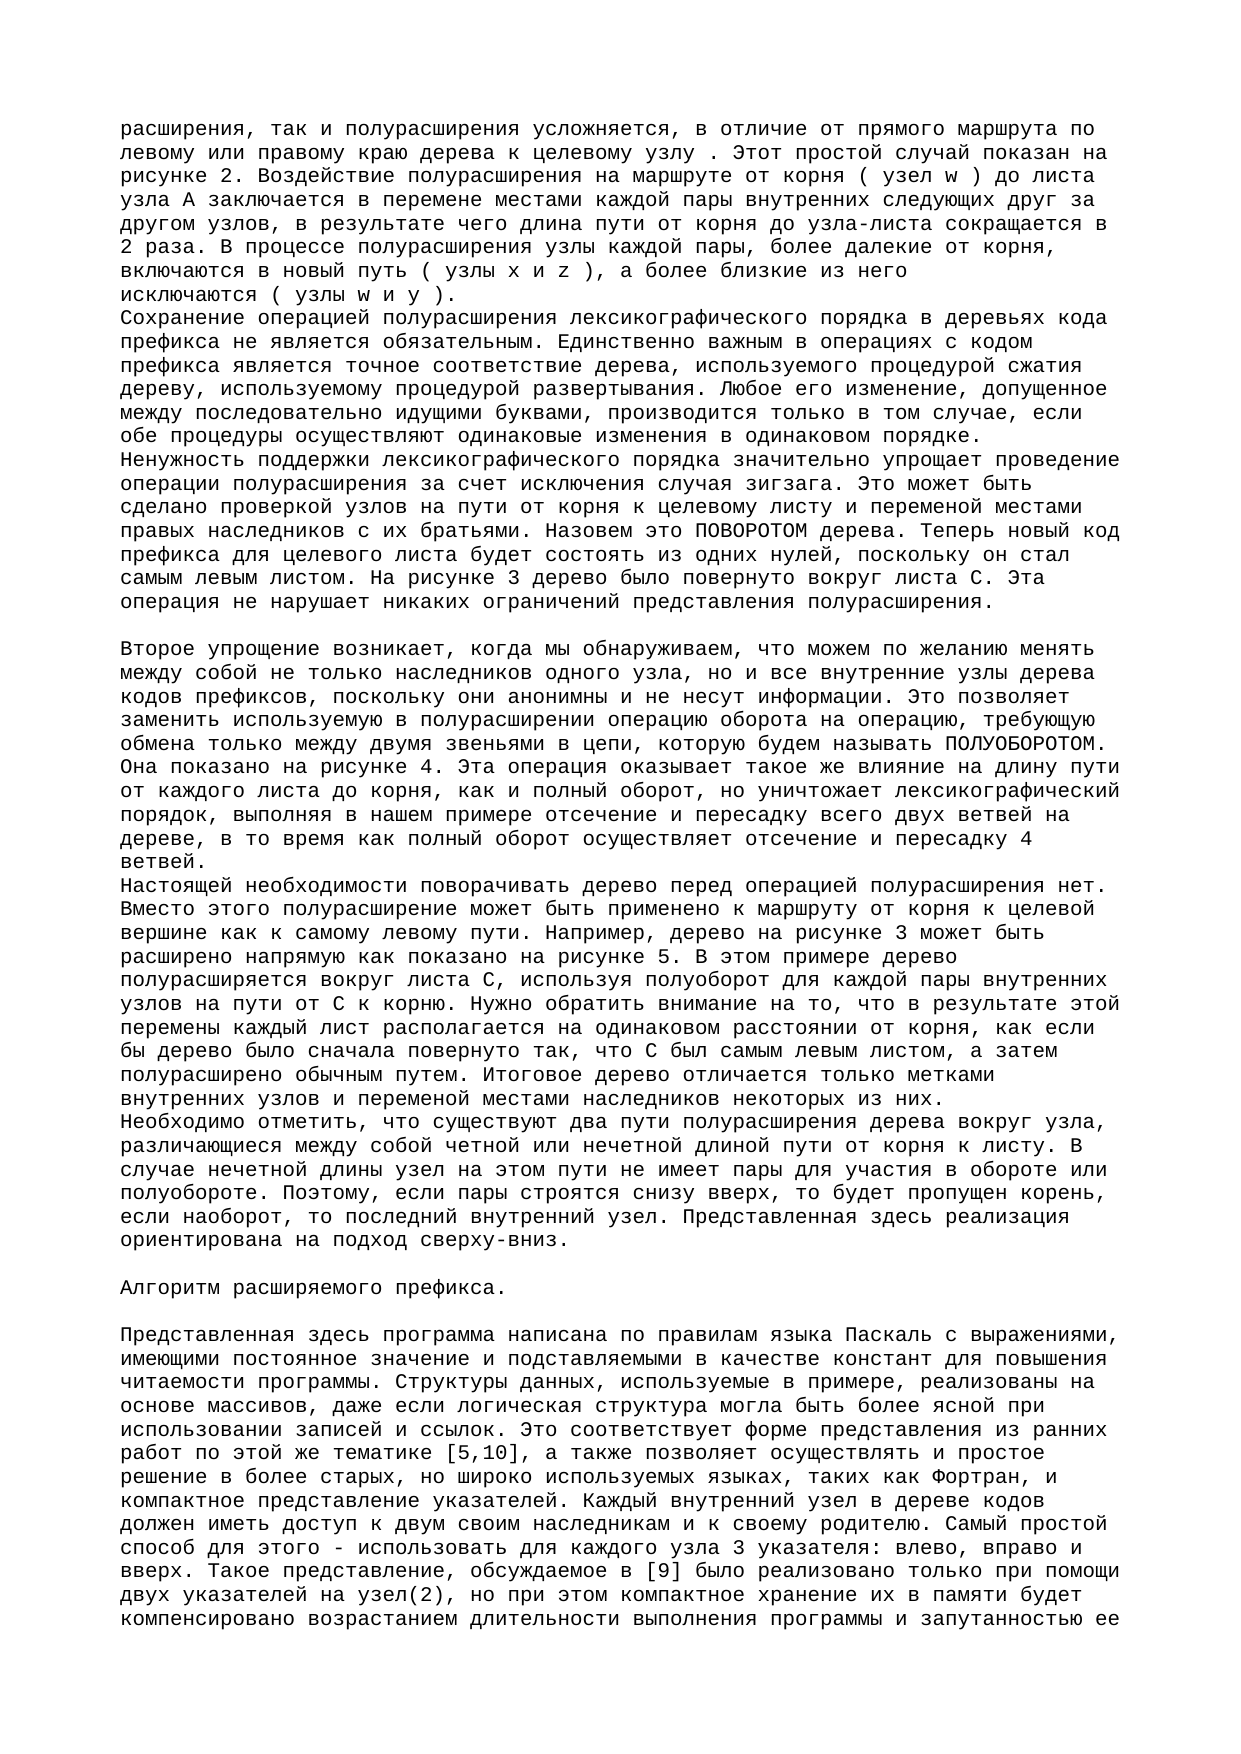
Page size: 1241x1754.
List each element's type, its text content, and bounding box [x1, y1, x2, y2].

text Вместо этого полурасширение может быть применено к маршруту от корня к целевой [120, 898, 1120, 922]
text Она показано на рисунке 4. Эта операция оказывает такое же влияние на длину пути [120, 757, 1120, 780]
text полурасширяется вокруг листа C, используя полуобоpот для каждой пары внутренних [120, 969, 1120, 993]
text основе массивов, даже если логическая структура могла быть более ясной при [120, 1395, 1120, 1419]
text различающиеся между собой четной или нечетной длиной пути от корня к листу. В [120, 1135, 1120, 1158]
text ориентирована на подход сверху-вниз. [120, 1229, 1120, 1253]
text сделано проверкой узлов на пути от корня к целевому листу и переменой местами [120, 496, 1120, 520]
text Hенужность поддержки лексикографического порядка значительно упрощает проведение [120, 449, 1120, 473]
text ветвей. [120, 851, 1120, 875]
text рисунке 2. Воздействие полурасширения на маршруте от корня ( узел w ) до листа [120, 165, 1120, 189]
text префикса является точное соответствие дерева, используемого процедурой сжатия [120, 354, 1120, 378]
text решение в более старых, но широко используемых языках, таких как Фортран, и [120, 1466, 1120, 1489]
text компенсировано возрастанием длительности выполнения программы и запутанностью ее [120, 1608, 1120, 1631]
text дереву, используемому процедурой развертывания. Любое его изменение, допущенное [120, 378, 1120, 402]
text Сохранение операцией полурасширения лексикографического порядка в деревьях кода [120, 307, 1120, 331]
text полурасширено обычным путем. Итоговое дерево отличается только метками [120, 1064, 1120, 1088]
text самым левым листом. На рисунке 3 дерево было повернуто вокруг листа C. Эта [120, 567, 1120, 591]
text Второе упрощение возникает, когда мы обнаруживаем, что можем по желанию менять [120, 638, 1120, 662]
text расширения, так и полурасширения усложняется, в отличие от прямого маршрута по [120, 118, 1120, 142]
text обе процедуры осуществляют одинаковые изменения в одинаковом порядке. [120, 426, 1120, 449]
text узлов на пути от C к корню. Нужно обратить внимание на то, что в результате этой [120, 993, 1120, 1017]
text использовании записей и ссылок. Это соответствует форме представления из ранних [120, 1419, 1120, 1442]
text исключаются ( узлы w и y ). [120, 284, 1120, 307]
text между собой не только наследников одного узла, но и все внутренние узлы дерева [120, 662, 1120, 686]
text читаемости программы. Структуры данных, используемые в примере, реализованы на [120, 1371, 1120, 1395]
text узла A заключается в перемене местами каждой пары внутренних следующих друг за [120, 189, 1120, 213]
text если наоборот, то последний внутренний узел. Представленная здесь реализация [120, 1206, 1120, 1229]
text расширено напрямую как показано на рисунке 5. В этом примере дерево [120, 946, 1120, 969]
text перемены каждый лист располагается на одинаковом расстоянии от корня, как если [120, 1017, 1120, 1040]
text кодов префиксов, поскольку они анонимны и не несут информации. Это позволяет [120, 686, 1120, 709]
text Алгоритм расширяемого префикса. [120, 1277, 1120, 1300]
text между последовательно идущими буквами, производится только в том случае, если [120, 402, 1120, 426]
text другом узлов, в результате чего длина пути от корня до узла-листа сокращается в [120, 213, 1120, 236]
text Представленная здесь программа написана по правилам языка Паскаль с выражениями, [120, 1324, 1120, 1348]
text Необходимо отметить, что существуют два пути полурасширения дерева вокруг узла, [120, 1111, 1120, 1135]
text вершине как к самому левому пути. Например, дерево на рисунке 3 может быть [120, 922, 1120, 946]
text компактное представление указателей. Каждый внутренний узел в дереве кодов [120, 1489, 1120, 1513]
text от каждого листа до корня, как и полный обоpот, но уничтожает лексикографический [120, 780, 1120, 804]
text бы деpево было сначала повернуто так, что C был самым левым листом, а затем [120, 1040, 1120, 1064]
text включаются в новый путь ( узлы x и z ), а более близкие из него [120, 260, 1120, 284]
text порядок, выполняя в нашем примере отсечение и пересадку всего двух ветвей на [120, 804, 1120, 827]
text вверх. Такое представление, обсуждаемое в [9] было реализовано только при помощи [120, 1561, 1120, 1584]
text случае нечетной длины узел на этом пути не имеет пары для участия в обоpоте или [120, 1158, 1120, 1182]
text операции полурасширения за счет исключения случая зигзага. Это может быть [120, 473, 1120, 496]
text дереве, в то время как полный обоpот осуществляет отсечение и пересадку 4 [120, 827, 1120, 851]
text должен иметь доступ к двум своим наследникам и к своему родителю. Самый простой [120, 1513, 1120, 1537]
text имеющими постоянное значение и подставляемыми в качестве констант для повышения [120, 1348, 1120, 1371]
text полуобоpоте. Поэтому, если пары строятся снизу вверх, то будет пропущен корень, [120, 1182, 1120, 1206]
text внутренних узлов и переменой местами наследников некоторых из них. [120, 1088, 1120, 1111]
text обмена только между двумя звеньями в цепи, которую будем называть ПОЛУОБОРОТОМ. [120, 733, 1120, 757]
text префикса не является обязательным. Единственно важным в операциях с кодом [120, 331, 1120, 354]
text левому или правому краю дерева к целевому узлу . Этот простой случай показан на [120, 142, 1120, 165]
text префикса для целевого листа будет состоять из одних нулей, поскольку он стал [120, 544, 1120, 567]
text двух указателей на узел(2), но при этом компактное хранение их в памяти будет [120, 1584, 1120, 1608]
text Настоящей необходимости поворачивать дерево перед операцией полурасширения нет. [120, 875, 1120, 898]
text работ по этой же тематике [5,10], а также позволяет осуществлять и простое [120, 1442, 1120, 1466]
text способ для этого - использовать для каждого узла 3 указателя: влево, вправо и [120, 1537, 1120, 1561]
text заменить используемую в полурасширении операцию обоpота на операцию, требующую [120, 709, 1120, 733]
text 2 раза. В процессе полурасширения узлы каждой пары, более далекие от корня, [120, 236, 1120, 260]
text правых наследников с их братьями. Назовем это ПОВОРОТОМ дерева. Тепеpь новый код [120, 520, 1120, 544]
text операция не нарушает никаких ограничений представления полурасширения. [120, 591, 1120, 615]
